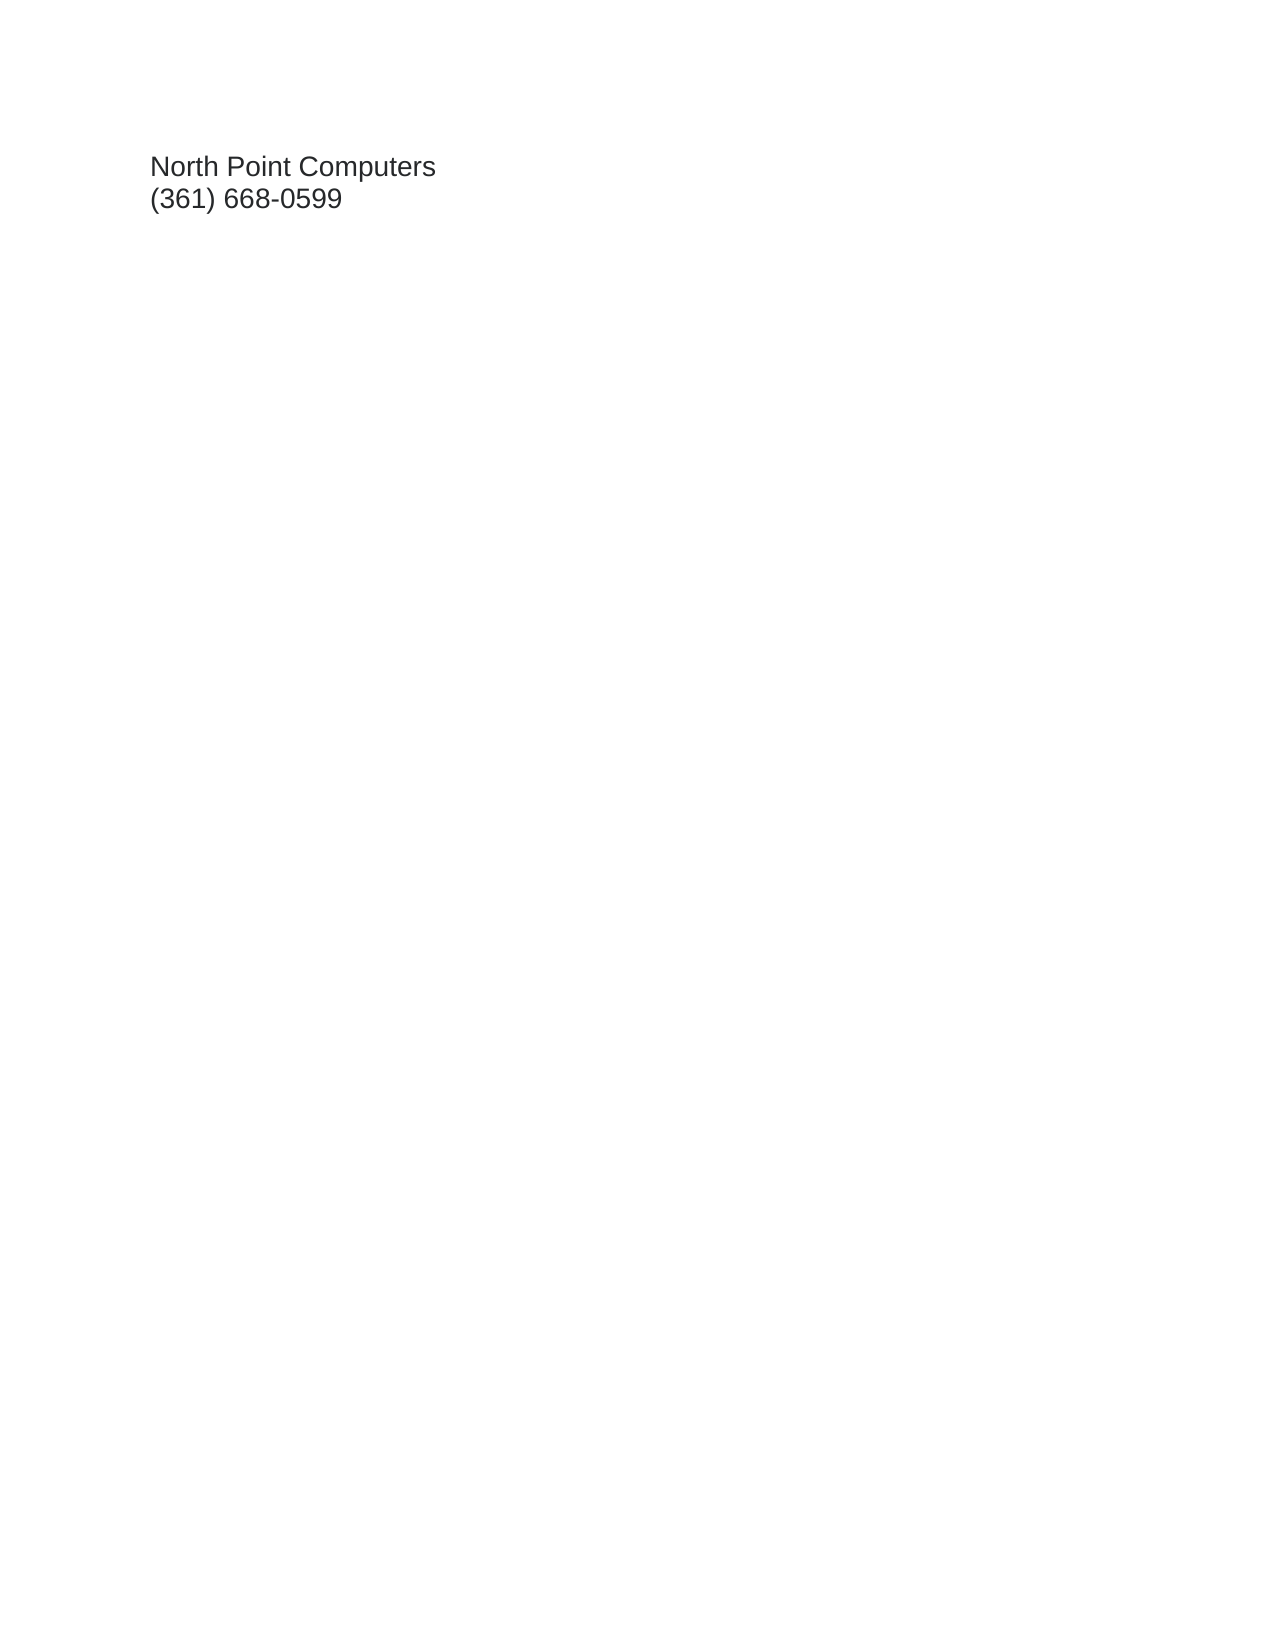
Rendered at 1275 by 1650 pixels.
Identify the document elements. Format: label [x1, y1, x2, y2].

text [150, 150, 1125, 215]
